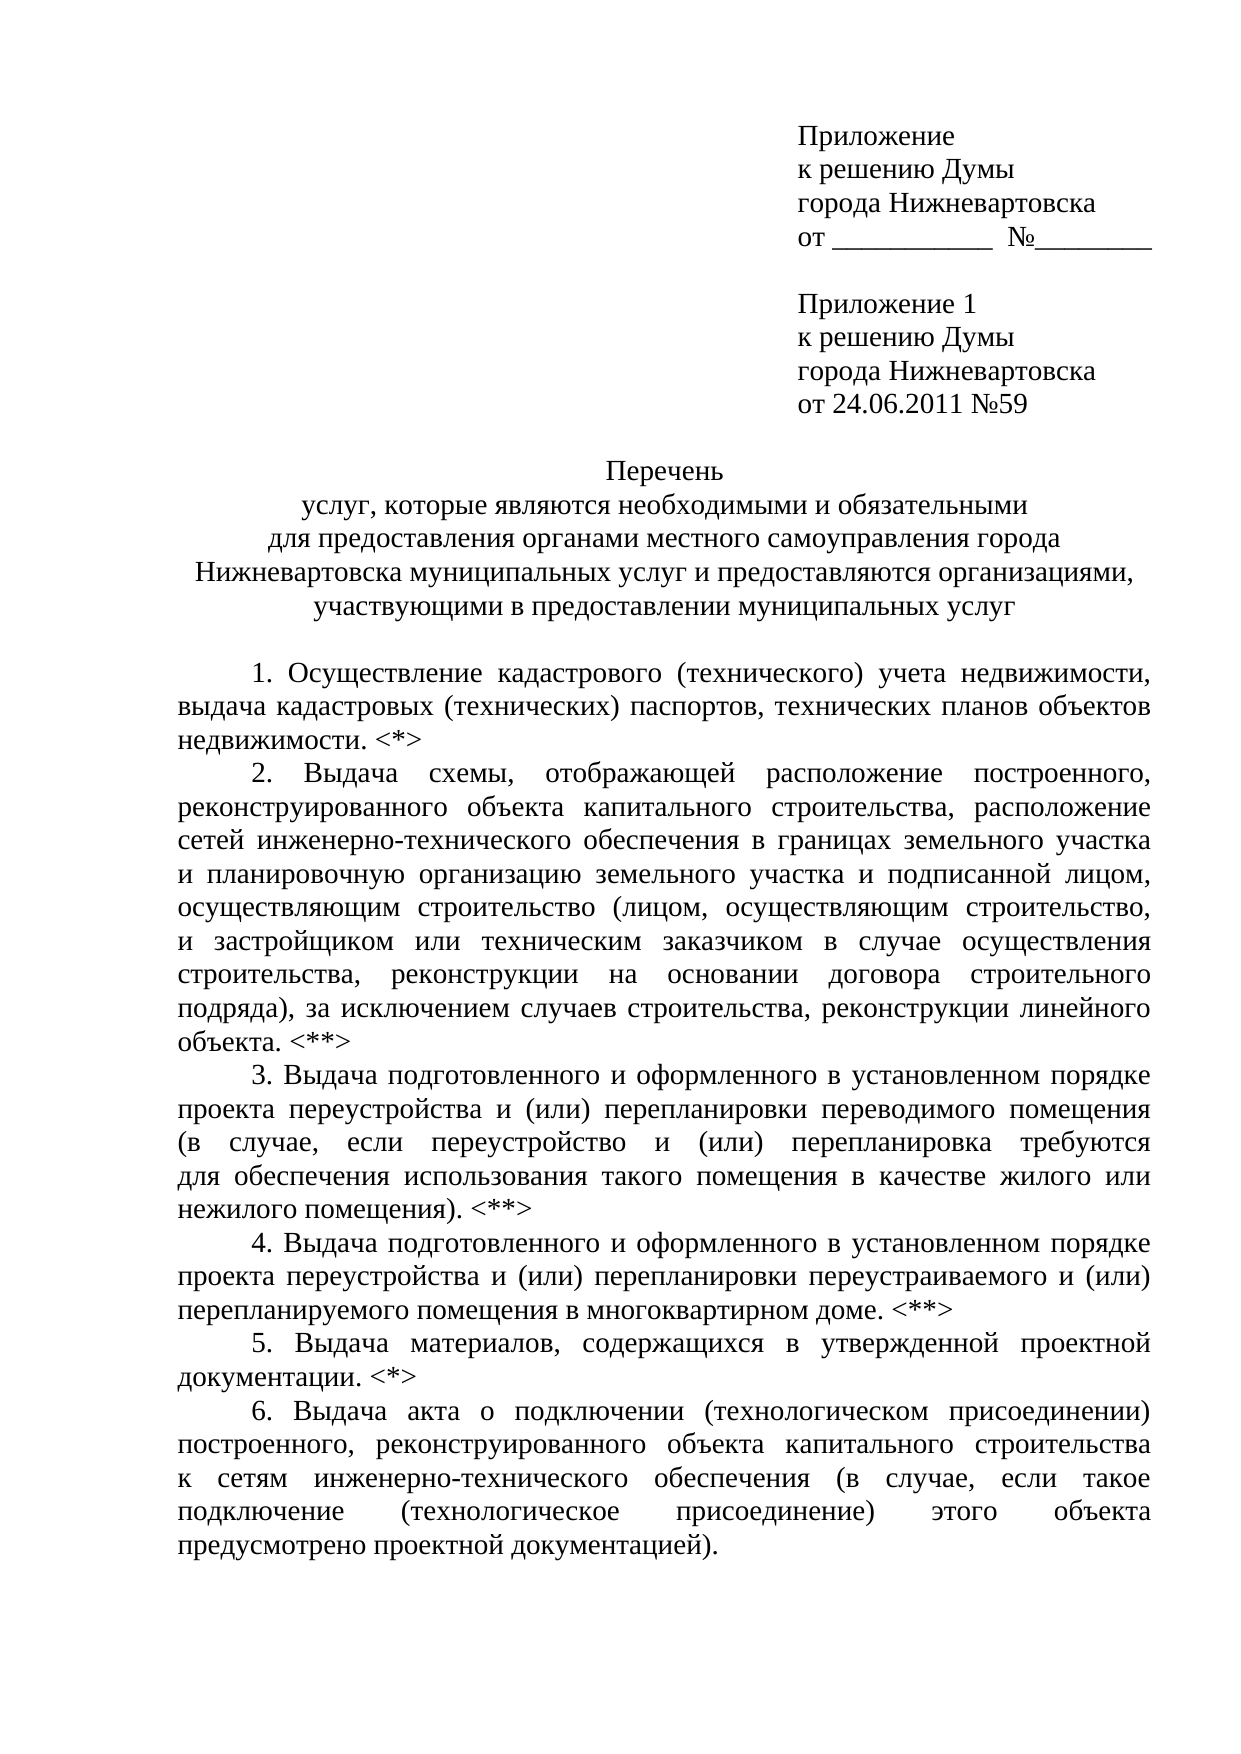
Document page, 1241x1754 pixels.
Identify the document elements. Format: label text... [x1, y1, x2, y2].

text к решению Думы [177, 152, 1152, 185]
text Приложение 1 [177, 286, 1152, 319]
text Приложение [177, 118, 1152, 152]
text 6. Выдача акта о подключении (технологическом присоединении) построенного, реконструированного объекта капитального строительства к сетям инженерно-технического обеспечения (в случае, если такое подключение (технологическое присоединение) этого объекта предусмотрено проектной документацией). [177, 1393, 1152, 1560]
text 2. Выдача схемы, отображающей расположение построенного, реконструированного объекта капитального строительства, расположение сетей инженерно-технического обеспечения в границах земельного участка и планировочную организацию земельного участка и подписанной лицом, осуществляющим строительство (лицом, осуществляющим строительство, и застройщиком или техническим заказчиком в случае осуществления строительства, реконструкции на основании договора строительного подряда), за исключением случаев строительства, реконструкции линейного объекта. <**> [177, 755, 1152, 1057]
text к решению Думы [177, 319, 1152, 353]
text города Нижневартовска [177, 185, 1152, 219]
text от ___________ №________ [177, 219, 1152, 252]
text 1. Осуществление кадастрового (технического) учета недвижимости, выдача кадастровых (технических) паспортов, технических планов объектов недвижимости. <*> [177, 655, 1152, 755]
text города Нижневартовска [177, 353, 1152, 386]
text от 24.06.2011 №59 [177, 386, 1152, 420]
text 4. Выдача подготовленного и оформленного в установленном порядке проекта переустройства и (или) перепланировки переустраиваемого и (или) перепланируемого помещения в многоквартирном доме. <**> [177, 1225, 1152, 1326]
text Перечень [177, 453, 1152, 487]
text для предоставления органами местного самоуправления города Нижневартовска муниципальных услуг и предоставляются организациями, участвующими в предоставлении муниципальных услуг [177, 521, 1152, 621]
text 3. Выдача подготовленного и оформленного в установленном порядке проекта переустройства и (или) перепланировки переводимого помещения (в случае, если переустройство и (или) перепланировка требуются для обеспечения использования такого помещения в качестве жилого или нежилого помещения). <**> [177, 1057, 1152, 1225]
text услуг, которые являются необходимыми и обязательными [177, 487, 1152, 521]
text 5. Выдача материалов, содержащихся в утвержденной проектной документации. <*> [177, 1326, 1152, 1393]
